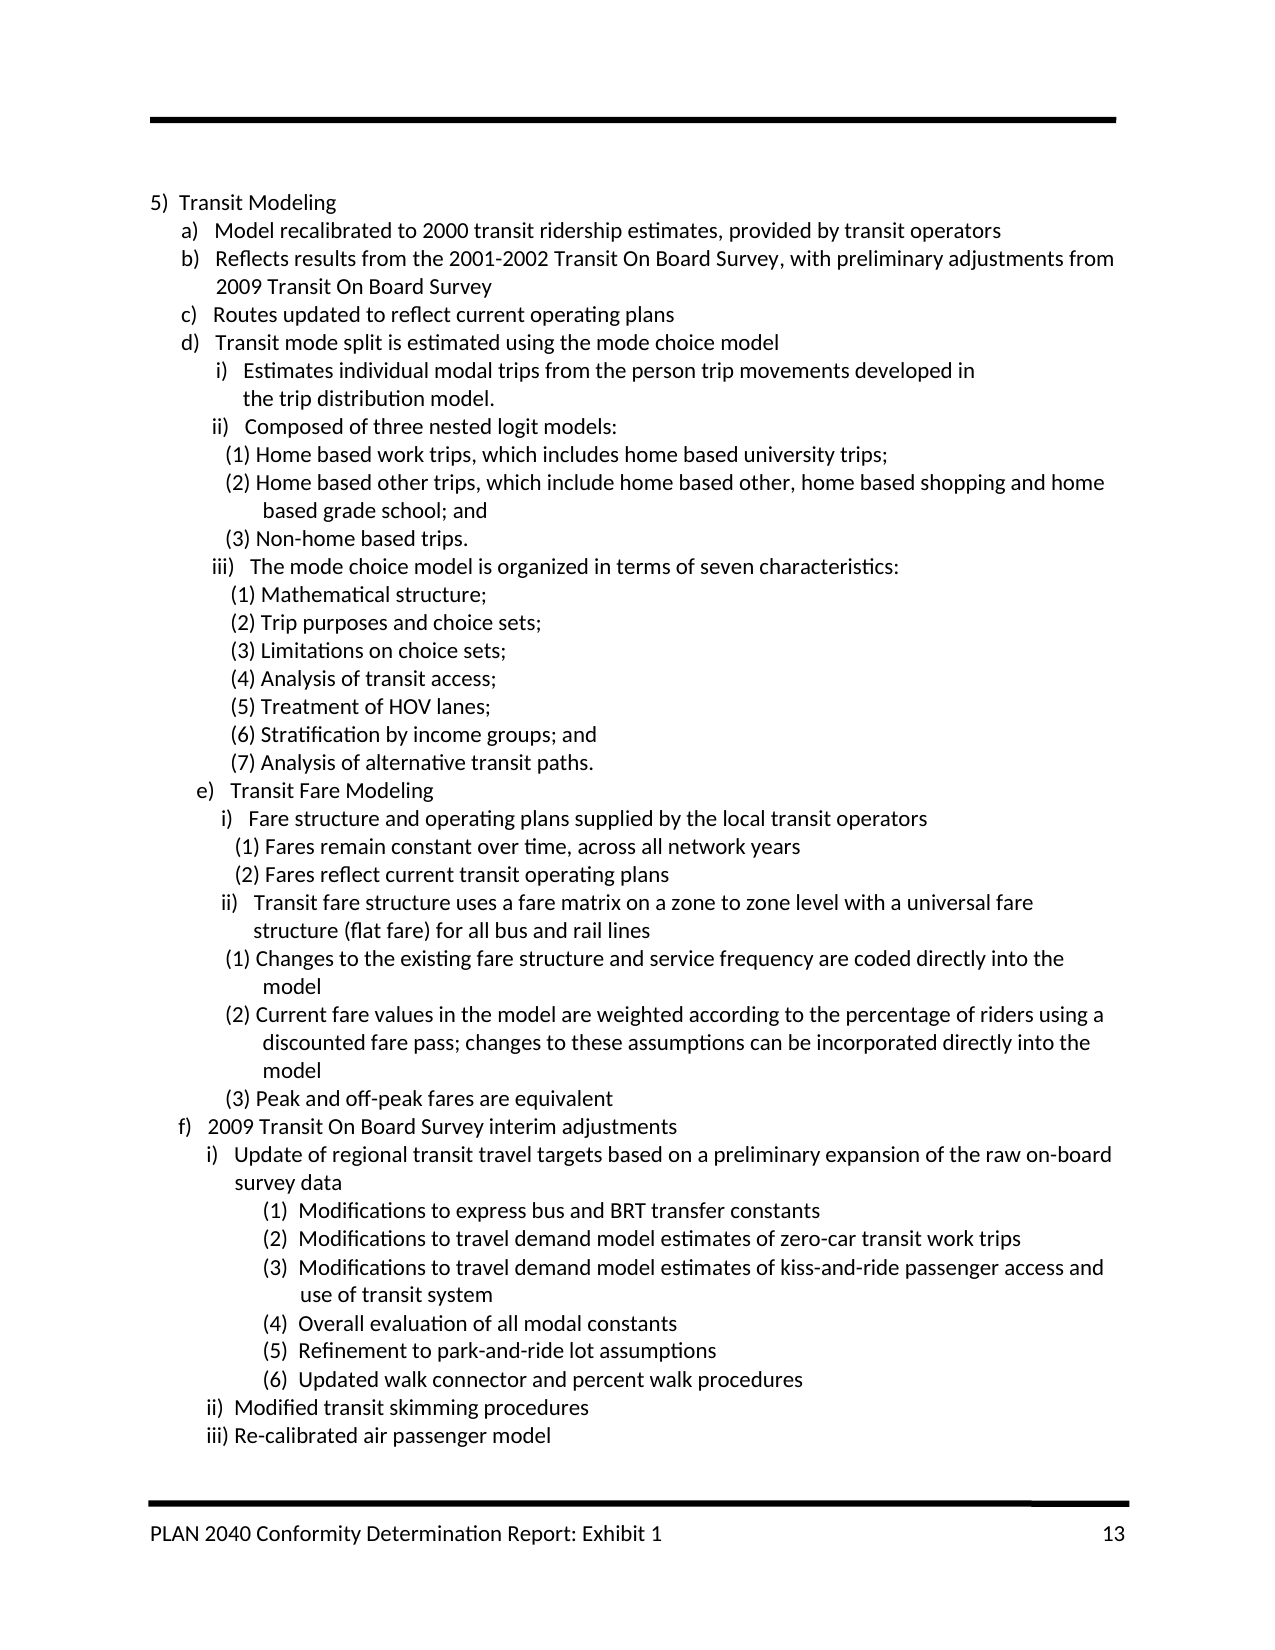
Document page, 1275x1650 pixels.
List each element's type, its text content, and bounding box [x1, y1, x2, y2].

text (3) Modifications to travel demand model estimates of kiss-and-ride passenger access and use of transit system [262, 1253, 1125, 1309]
text c) Routes updated to reflect current operating plans [150, 300, 1125, 328]
text (3) Limitations on choice sets; [150, 636, 1125, 664]
text (3) Peak and off-peak fares are equivalent [150, 1084, 1125, 1112]
text (5) Treatment of HOV lanes; [150, 692, 1125, 720]
text ii) Composed of three nested logit models: [150, 412, 1125, 440]
text (4) Analysis of transit access; [150, 664, 1125, 692]
text i) Fare structure and operating plans supplied by the local transit operators [150, 804, 1125, 832]
text i) Estimates individual modal trips from the person trip movements developed in [216, 356, 1125, 384]
text b) Reflects results from the 2001-2002 Transit On Board Survey, with preliminary adjustments from 2009 Transit On Board Survey [150, 244, 1125, 300]
text (2) Modifications to travel demand model estimates of zero-car transit work trips [262, 1224, 1125, 1253]
text (6) Updated walk connector and percent walk procedures [262, 1365, 1125, 1393]
text i) Update of regional transit travel targets based on a preliminary expansion of the raw on-board survey data [206, 1141, 1125, 1197]
text a) Model recalibrated to 2000 transit ridership estimates, provided by transit operators [150, 216, 1125, 244]
text the trip distribution model. [150, 384, 1125, 412]
text (6) Stratification by income groups; and [150, 720, 1125, 748]
text (7) Analysis of alternative transit paths. [150, 748, 1125, 776]
text (1) Mathematical structure; [150, 580, 1125, 608]
text (5) Refinement to park-and-ride lot assumptions [262, 1337, 1125, 1365]
text (1) Home based work trips, which includes home based university trips; [150, 440, 1125, 468]
text (3) Non-home based trips. [150, 524, 1125, 552]
text (1) Fares remain constant over time, across all network years [150, 832, 1125, 860]
text (2) Fares reflect current transit operating plans [150, 860, 1125, 888]
text ii) Transit fare structure uses a fare matrix on a zone to zone level with a universal fare structure (flat fare) for all bus and rail lines [216, 888, 1125, 944]
text (2) Current fare values in the model are weighted according to the percentage of riders using a discounted fare pass; changes to these assumptions can be incorporated directly into the model [225, 1000, 1125, 1084]
text f) 2009 Transit On Board Survey interim adjustments [150, 1112, 1125, 1141]
text (2) Home based other trips, which include home based other, home based shopping and home based grade school; and [225, 468, 1125, 524]
text (1) Changes to the existing fare structure and service frequency are coded directly into the model [225, 944, 1125, 1000]
text d) Transit mode split is estimated using the mode choice model [150, 328, 1125, 356]
text ii) Modified transit skimming procedures [206, 1393, 1125, 1421]
text (4) Overall evaluation of all modal constants [262, 1309, 1125, 1337]
text (1) Modifications to express bus and BRT transfer constants [262, 1197, 1125, 1224]
text 5) Transit Modeling [150, 188, 1125, 216]
text iii) The mode choice model is organized in terms of seven characteristics: [150, 552, 1125, 580]
text (2) Trip purposes and choice sets; [150, 608, 1125, 636]
text iii) Re-calibrated air passenger model [206, 1421, 1125, 1449]
text e) Transit Fare Modeling [150, 776, 1125, 804]
